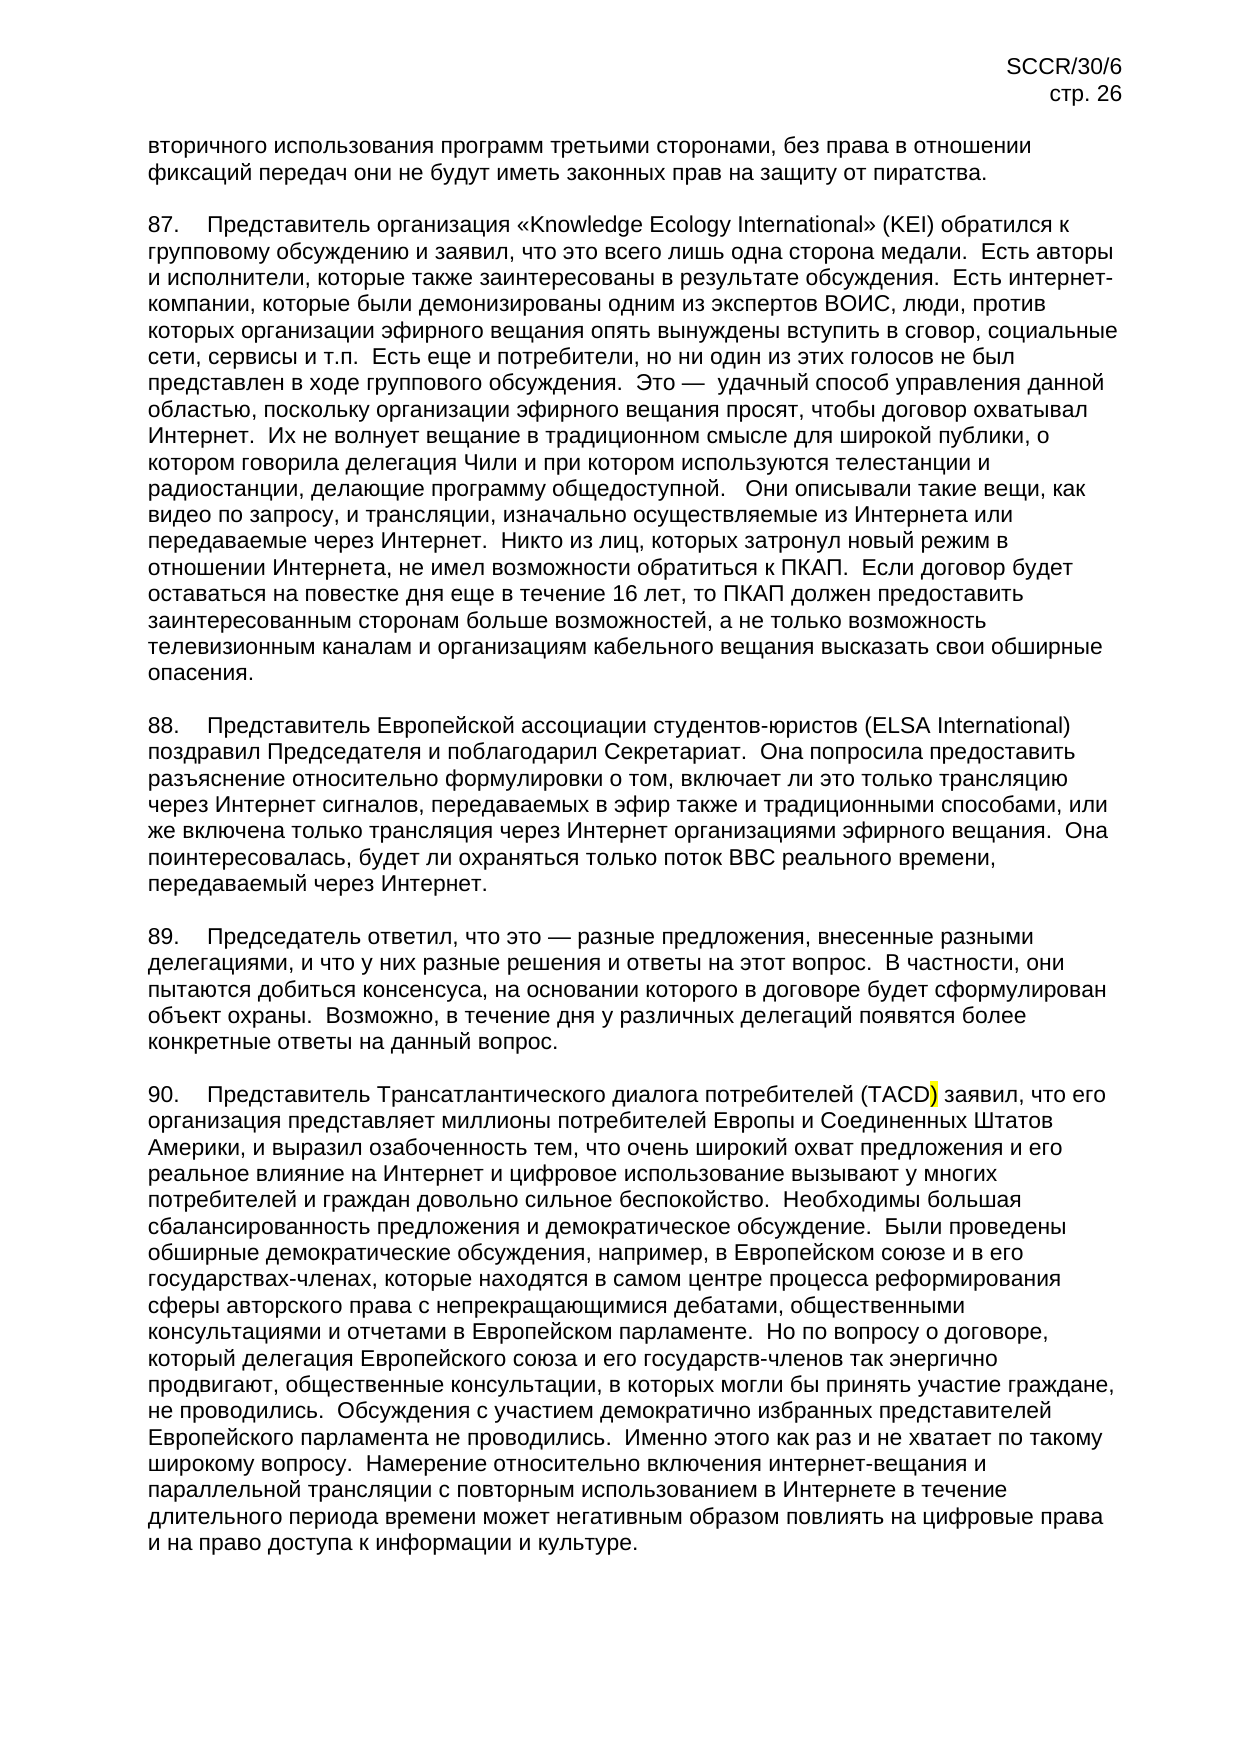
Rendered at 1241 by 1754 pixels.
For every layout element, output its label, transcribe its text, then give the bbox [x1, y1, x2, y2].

list Председатель ответил, что это — разные предложения, внесенные разными делегациями, и что у них разные решения и ответы на этот вопрос. В частности, они пытаются добиться консенсуса, на основании которого в договоре будет сформулирован объект охраны. Возможно, в течение дня у различных делегаций появятся более конкретные ответы на данный вопрос. [148, 923, 1122, 1054]
list Представитель организация «Knowledge Ecology International» (KEI) обратился к групповому обсуждению и заявил, что это всего лишь одна сторона медали. Есть авторы и исполнители, которые также заинтересованы в результате обсуждения. Есть интернет-компании, которые были демонизированы одним из экспертов ВОИС, люди, против которых организации эфирного вещания опять вынуждены вступить в сговор, социальные сети, сервисы и т.п. Есть еще и потребители, но ни один из этих голосов не был представлен в ходе группового обсуждения. Это — удачный способ управления данной областью, поскольку организации эфирного вещания просят, чтобы договор охватывал Интернет. Их не волнует вещание в традиционном смысле для широкой публики, о котором говорила делегация Чили и при котором используются телестанции и радиостанции, делающие программу общедоступной. Они описывали такие вещи, как видео по запросу, и трансляции, изначально осуществляемые из Интернета или передаваемые через Интернет. Никто из лиц, которых затронул новый режим в отношении Интернета, не имел возможности обратиться к ПКАП. Если договор будет оставаться на повестке дня еще в течение 16 лет, то ПКАП должен предоставить заинтересованным сторонам больше возможностей, а не только возможность телевизионным каналам и организациям кабельного вещания высказать свои обширные опасения. [148, 211, 1122, 686]
list Представитель Трансатлантического диалога потребителей (TACD) заявил, что его организация представляет миллионы потребителей Европы и Соединенных Штатов Америки, и выразил озабоченность тем, что очень широкий охват предложения и его реальное влияние на Интернет и цифровое использование вызывают у многих потребителей и граждан довольно сильное беспокойство. Необходимы большая сбалансированность предложения и демократическое обсуждение. Были проведены обширные демократические обсуждения, например, в Европейском союзе и в его государствах-членах, которые находятся в самом центре процесса реформирования сферы авторского права с непрекращающимися дебатами, общественными консультациями и отчетами в Европейском парламенте. Но по вопросу о договоре, который делегация Европейского союза и его государств-членов так энергично продвигают, общественные консультации, в которых могли бы принять участие граждане, не проводились. Обсуждения с участием демократично избранных представителей Европейского парламента не проводились. Именно этого как раз и не хватает по такому широкому вопросу. Намерение относительно включения интернет-вещания и параллельной трансляции с повторным использованием в Интернете в течение длительного периода времени может негативным образом повлиять на цифровые права и на право доступа к информации и культуре. [148, 1081, 1122, 1555]
list Представитель Европейской ассоциации студентов-юристов (ELSA International) поздравил Председателя и поблагодарил Секретариат. Она попросила предоставить разъяснение относительно формулировки о том, включает ли это только трансляцию через Интернет сигналов, передаваемых в эфир также и традиционными способами, или же включена только трансляция через Интернет организациями эфирного вещания. Она поинтересовалась, будет ли охраняться только поток BBC реального времени, передаваемый через Интернет. [148, 712, 1122, 896]
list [148, 132, 1122, 185]
